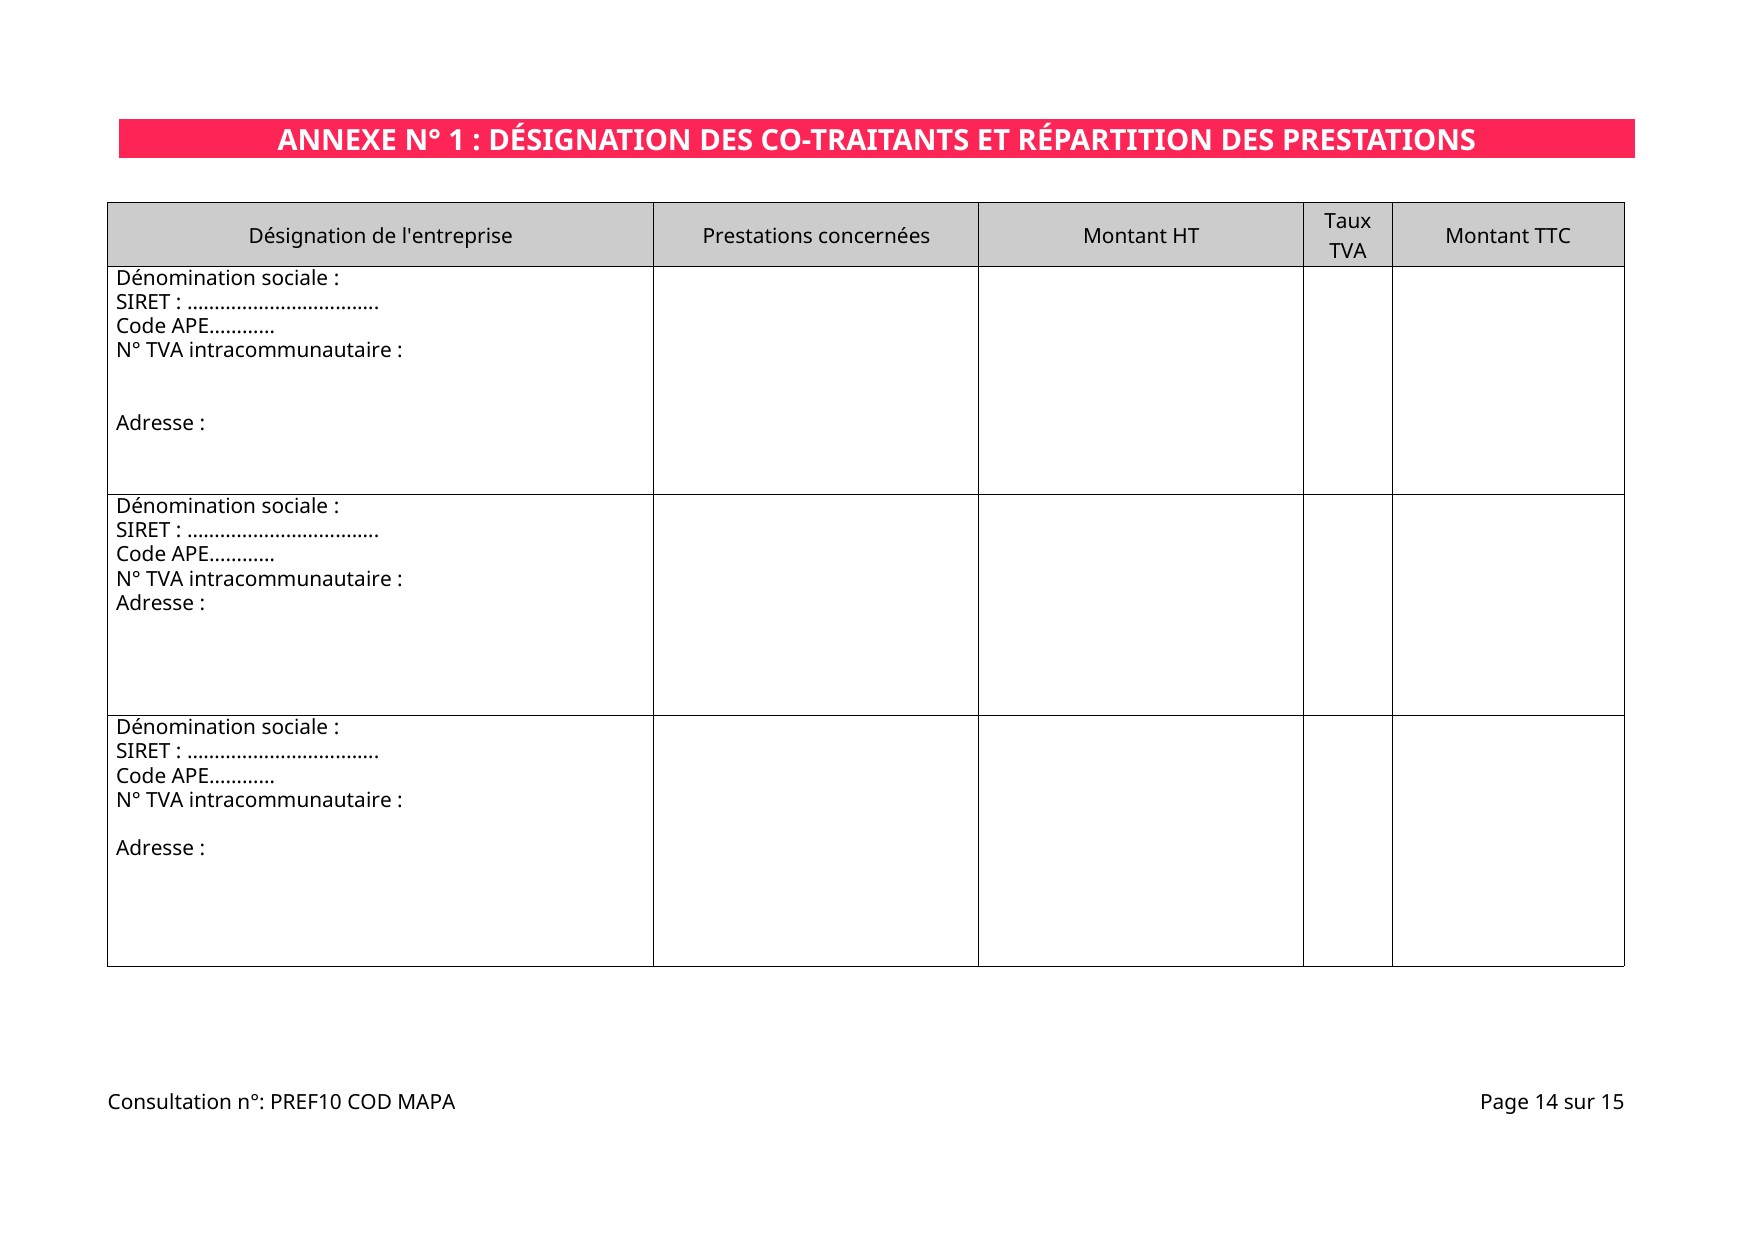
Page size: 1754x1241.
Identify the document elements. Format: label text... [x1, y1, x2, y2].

table_header Montant TTC [1393, 203, 1624, 266]
table_cell [1393, 267, 1624, 494]
table_cell [979, 495, 1303, 715]
table_cell [1304, 495, 1392, 715]
table_header Prestations concernées [654, 203, 978, 266]
subtitle ANNEXE N° 1 : DÉSIGNATION DES CO-TRAITANTS ET RÉPARTITION DES PRESTATIONS [119, 119, 1635, 158]
table_cell [654, 267, 978, 494]
table_cell [979, 267, 1303, 494]
table_cell [654, 716, 978, 966]
table_header Taux TVA [1304, 203, 1392, 266]
table_cell Dénomination sociale : SIRET : ………………………….…. Code APE………… N° TVA intracommunautaire : Adresse : [108, 267, 653, 494]
table_cell [979, 716, 1303, 966]
table_cell [1393, 716, 1624, 966]
table_header Montant HT [979, 203, 1303, 266]
table_header Désignation de l'entreprise [108, 203, 653, 266]
table_cell [654, 495, 978, 715]
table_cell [108, 716, 653, 966]
table_cell [1304, 267, 1392, 494]
table_cell Dénomination sociale : SIRET : ………………………….…. Code APE………… N° TVA intracommunautaire : Adresse : [108, 495, 653, 715]
table_cell [1304, 716, 1392, 966]
table_cell [1393, 495, 1624, 715]
